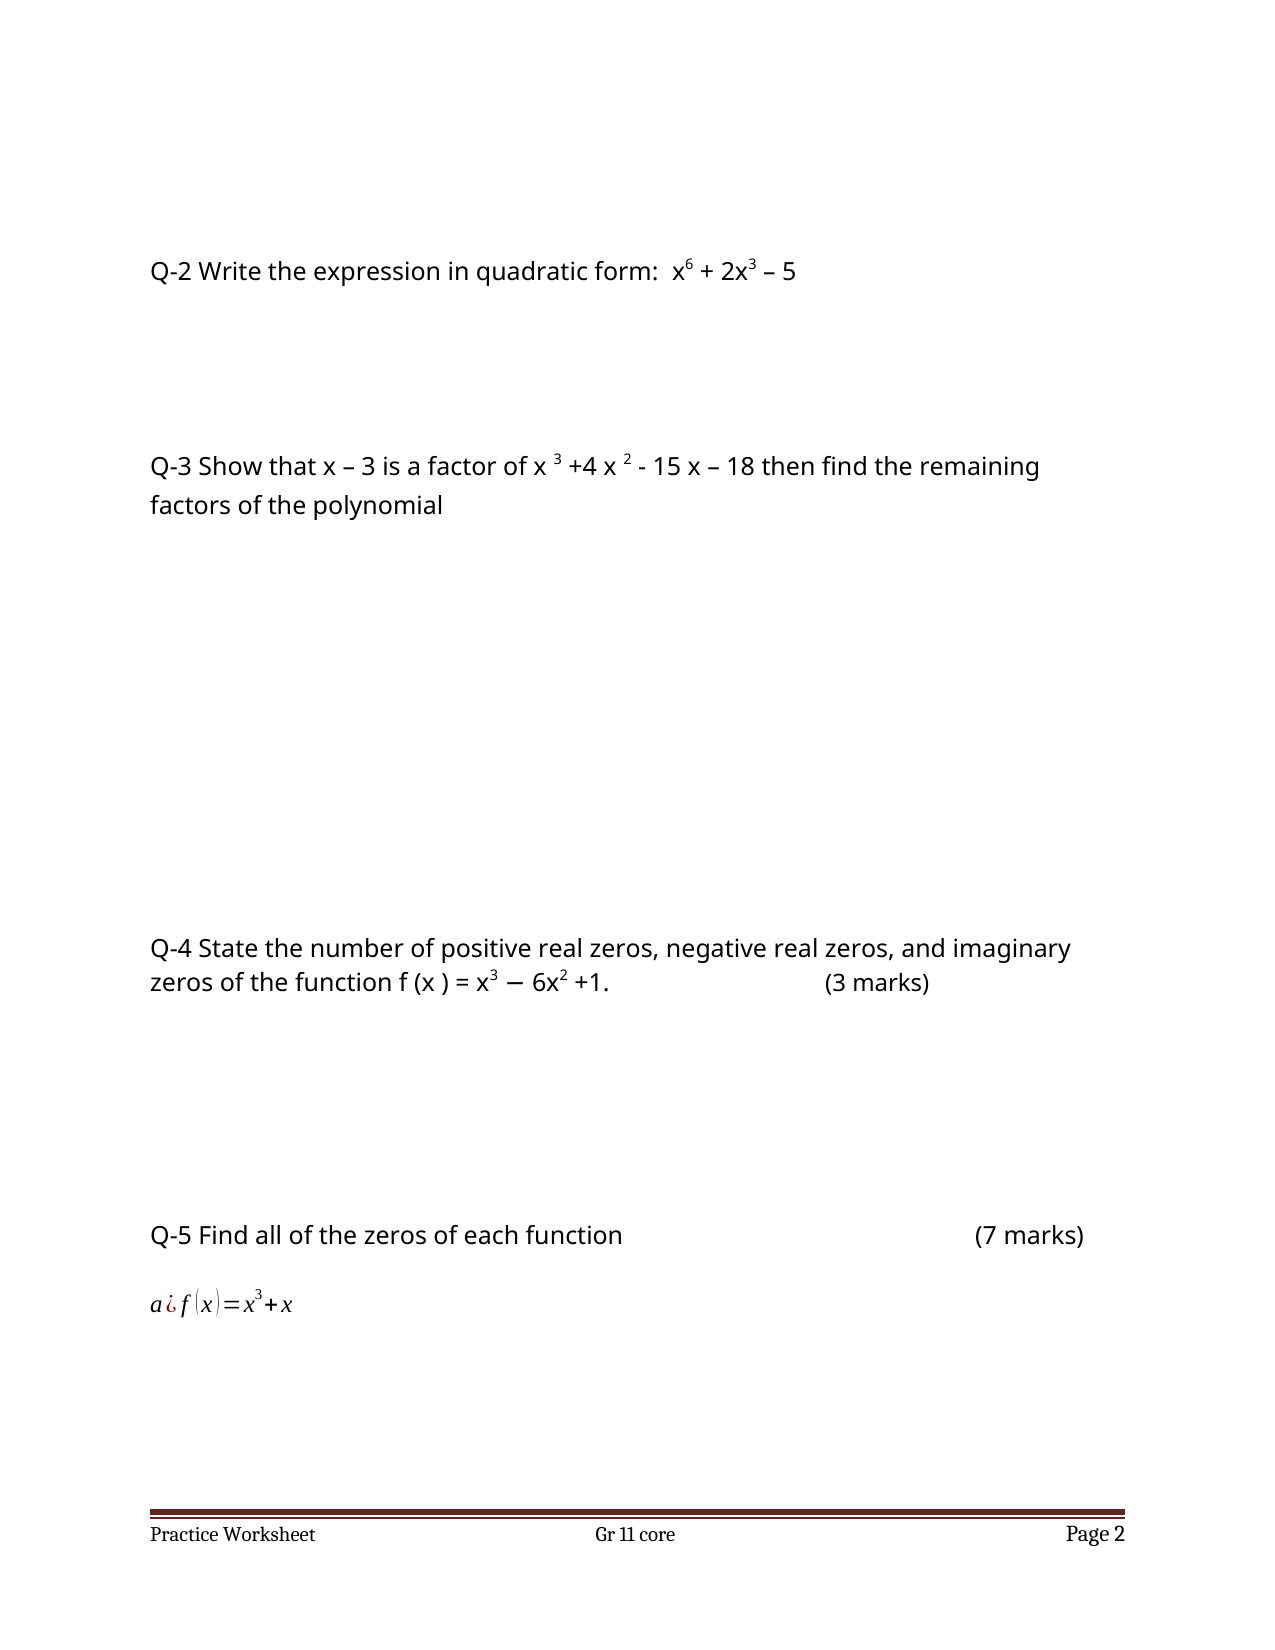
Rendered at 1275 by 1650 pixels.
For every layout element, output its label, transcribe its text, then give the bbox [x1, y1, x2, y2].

text Q-2 Write the expression in quadratic form: x6 + 2x3 – 5 [150, 253, 1125, 287]
text Q-5 Find all of the zeros of each function (7 marks) [150, 1217, 1125, 1252]
text Q-4 State the number of positive real zeros, negative real zeros, and imaginary zeros of the function f (x ) = x3 − 6x2 +1. (3 marks) [150, 931, 1125, 999]
text Q-3 Show that x – 3 is a factor of x 3 +4 x 2 - 15 x – 18 then find the remaining factors of the polynomial [150, 449, 1125, 522]
